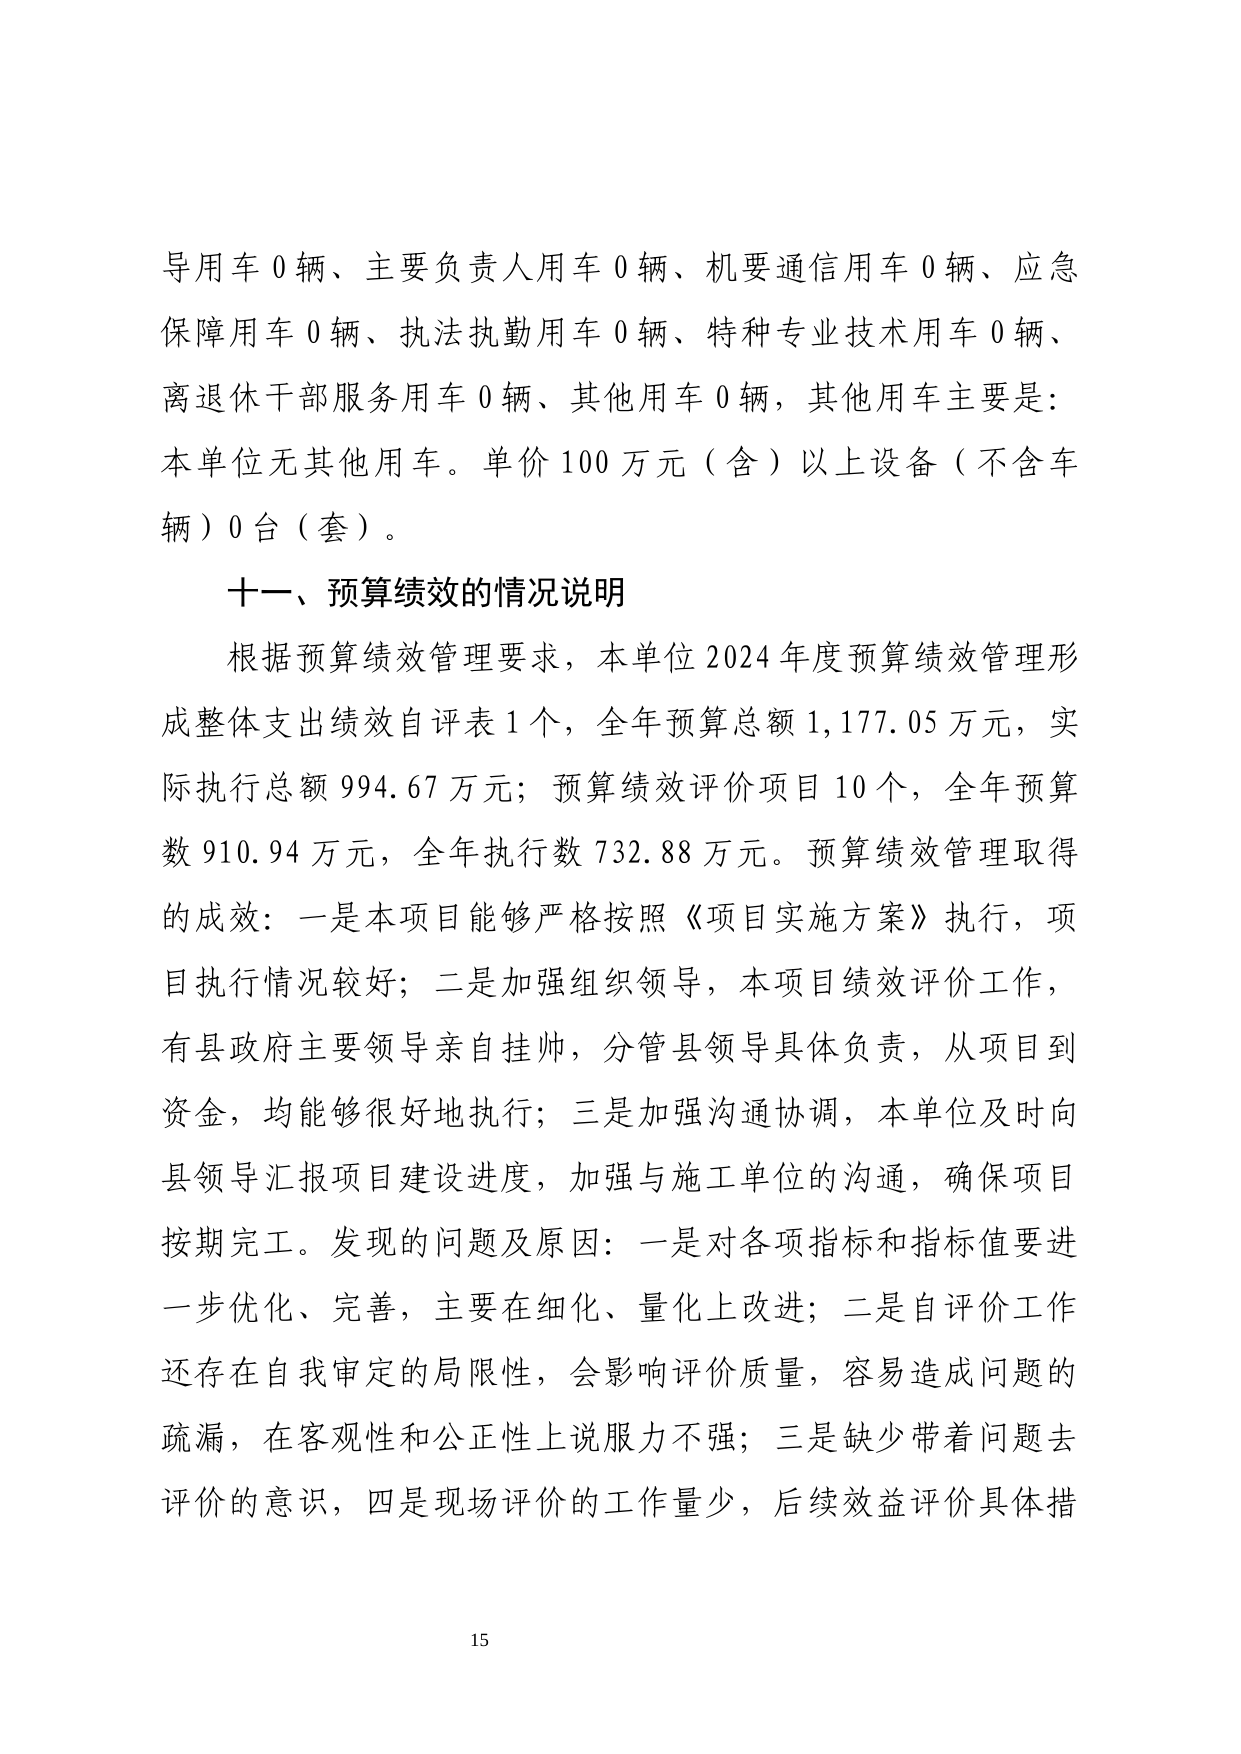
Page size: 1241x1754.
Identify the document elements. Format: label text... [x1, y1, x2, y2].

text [159, 623, 1081, 1533]
text 十一、预算绩效的情况说明 [159, 558, 1081, 623]
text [159, 233, 1081, 558]
